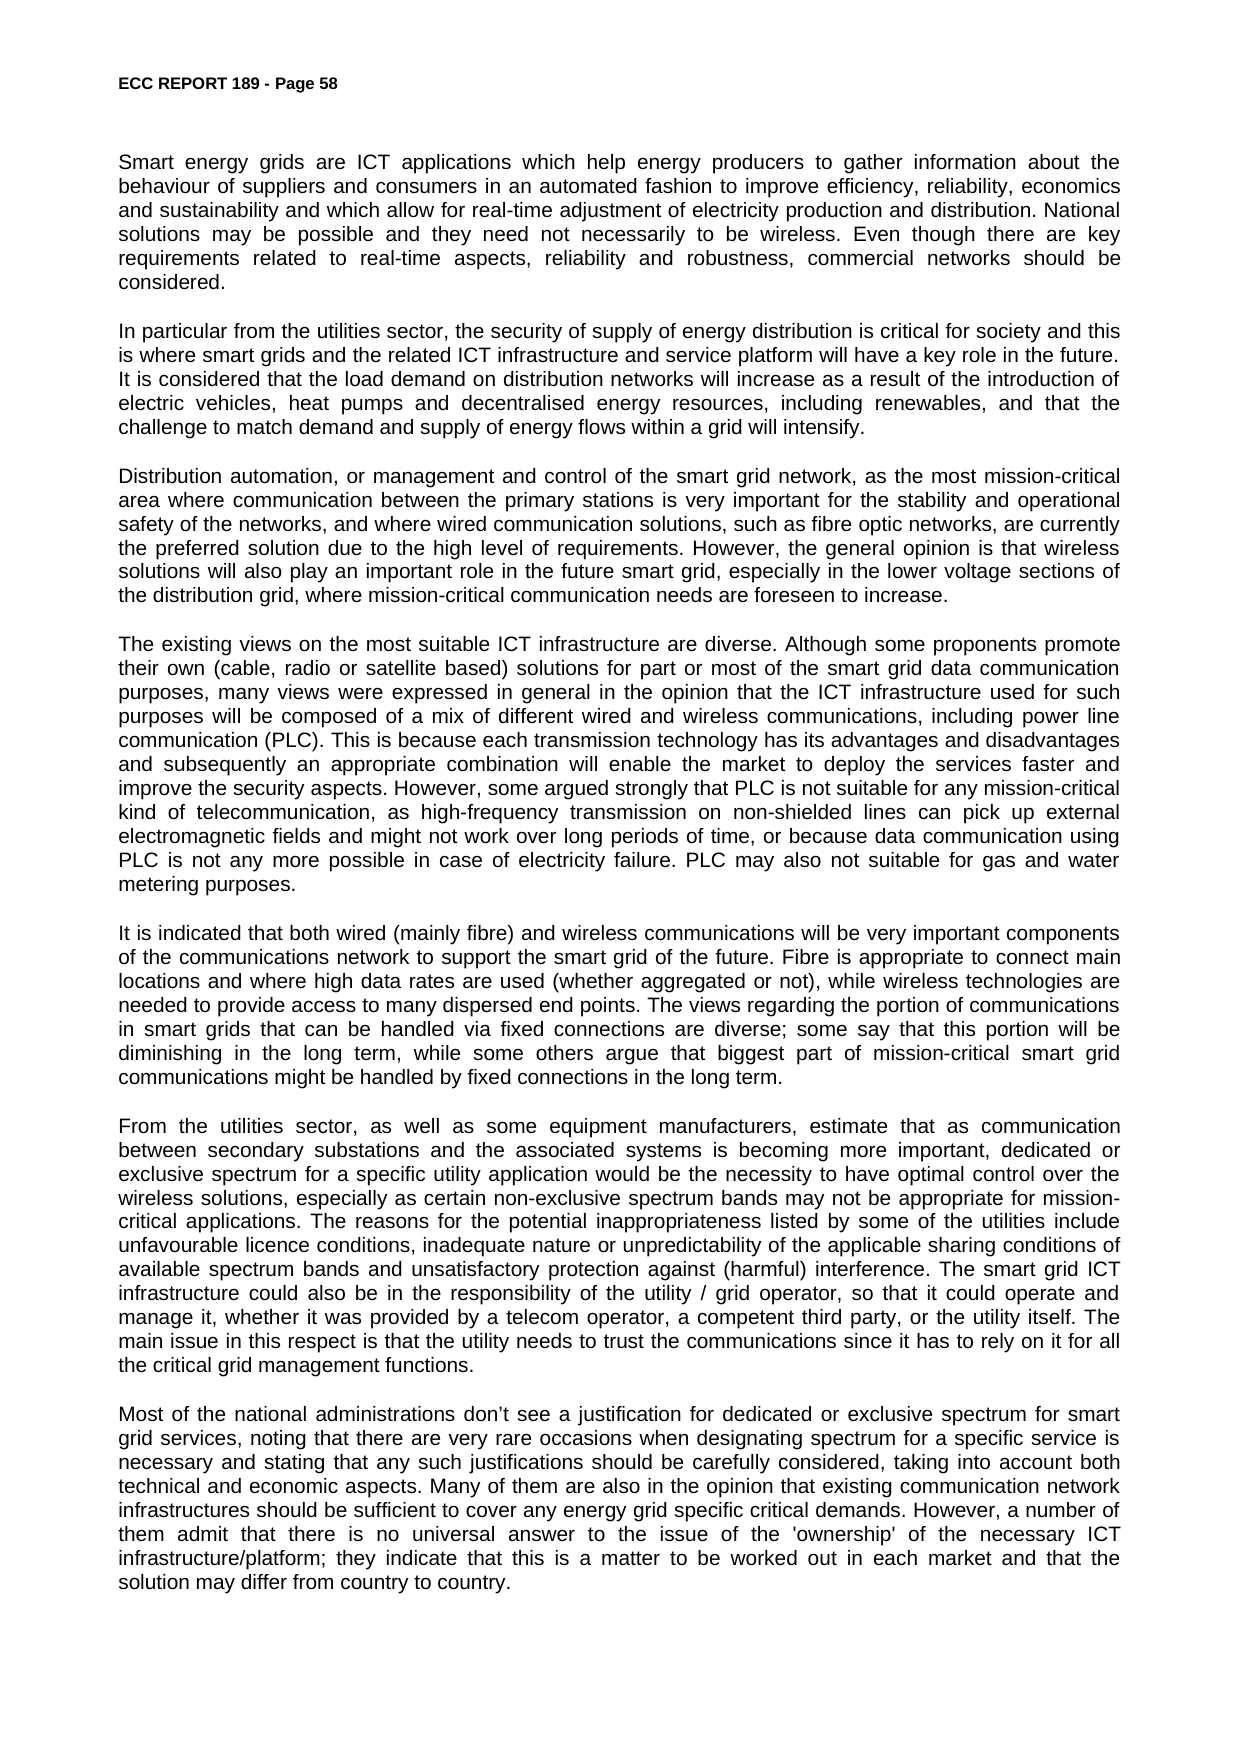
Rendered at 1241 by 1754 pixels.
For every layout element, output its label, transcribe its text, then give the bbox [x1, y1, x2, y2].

text The existing views on the most suitable ICT infrastructure are diverse. Although some proponents promote their own (cable, radio or satellite based) solutions for part or most of the smart grid data communication purposes, many views were expressed in general in the opinion that the ICT infrastructure used for such purposes will be composed of a mix of different wired and wireless communications, including power line communication (PLC). This is because each transmission technology has its advantages and disadvantages and subsequently an appropriate combination will enable the market to deploy the services faster and improve the security aspects. However, some argued strongly that PLC is not suitable for any mission-critical kind of telecommunication, as high-frequency transmission on non-shielded lines can pick up external electromagnetic fields and might not work over long periods of time, or because data communication using PLC is not any more possible in case of electricity failure. PLC may also not suitable for gas and water metering purposes. [118, 632, 1122, 896]
text It is indicated that both wired (mainly fibre) and wireless communications will be very important components of the communications network to support the smart grid of the future. Fibre is appropriate to connect main locations and where high data rates are used (whether aggregated or not), while wireless technologies are needed to provide access to many dispersed end points. The views regarding the portion of communications in smart grids that can be handled via fixed connections are diverse; some say that this portion will be diminishing in the long term, while some others argue that biggest part of mission-critical smart grid communications might be handled by fixed connections in the long term. [118, 921, 1122, 1088]
text From the utilities sector, as well as some equipment manufacturers, estimate that as communication between secondary substations and the associated systems is becoming more important, dedicated or exclusive spectrum for a specific utility application would be the necessity to have optimal control over the wireless solutions, especially as certain non-exclusive spectrum bands may not be appropriate for mission-critical applications. The reasons for the potential inappropriateness listed by some of the utilities include unfavourable licence conditions, inadequate nature or unpredictability of the applicable sharing conditions of available spectrum bands and unsatisfactory protection against (harmful) interference. The smart grid ICT infrastructure could also be in the responsibility of the utility / grid operator, so that it could operate and manage it, whether it was provided by a telecom operator, a competent third party, or the utility itself. The main issue in this respect is that the utility needs to trust the communications since it has to rely on it for all the critical grid management functions. [118, 1113, 1122, 1377]
text Distribution automation, or management and control of the smart grid network, as the most mission-critical area where communication between the primary stations is very important for the stability and operational safety of the networks, and where wired communication solutions, such as fibre optic networks, are currently the preferred solution due to the high level of requirements. However, the general opinion is that wireless solutions will also play an important role in the future smart grid, especially in the lower voltage sections of the distribution grid, where mission-critical communication needs are foreseen to increase. [118, 463, 1122, 607]
text Smart energy grids are ICT applications which help energy producers to gather information about the behaviour of suppliers and consumers in an automated fashion to improve efficiency, reliability, economics and sustainability and which allow for real-time adjustment of electricity production and distribution. National solutions may be possible and they need not necessarily to be wireless. Even though there are key requirements related to real-time aspects, reliability and robustness, commercial networks should be considered. [118, 150, 1122, 294]
text In particular from the utilities sector, the security of supply of energy distribution is critical for society and this is where smart grids and the related ICT infrastructure and service platform will have a key role in the future. It is considered that the load demand on distribution networks will increase as a result of the introduction of electric vehicles, heat pumps and decentralised energy resources, including renewables, and that the challenge to match demand and supply of energy flows within a grid will intensify. [118, 319, 1122, 438]
text Most of the national administrations don’t see a justification for dedicated or exclusive spectrum for smart grid services, noting that there are very rare occasions when designating spectrum for a specific service is necessary and stating that any such justifications should be carefully considered, taking into account both technical and economic aspects. Many of them are also in the opinion that existing communication network infrastructures should be sufficient to cover any energy grid specific critical demands. However, a number of them admit that there is no universal answer to the issue of the 'ownership' of the necessary ICT infrastructure/platform; they indicate that this is a matter to be worked out in each market and that the solution may differ from country to country. [118, 1402, 1122, 1594]
